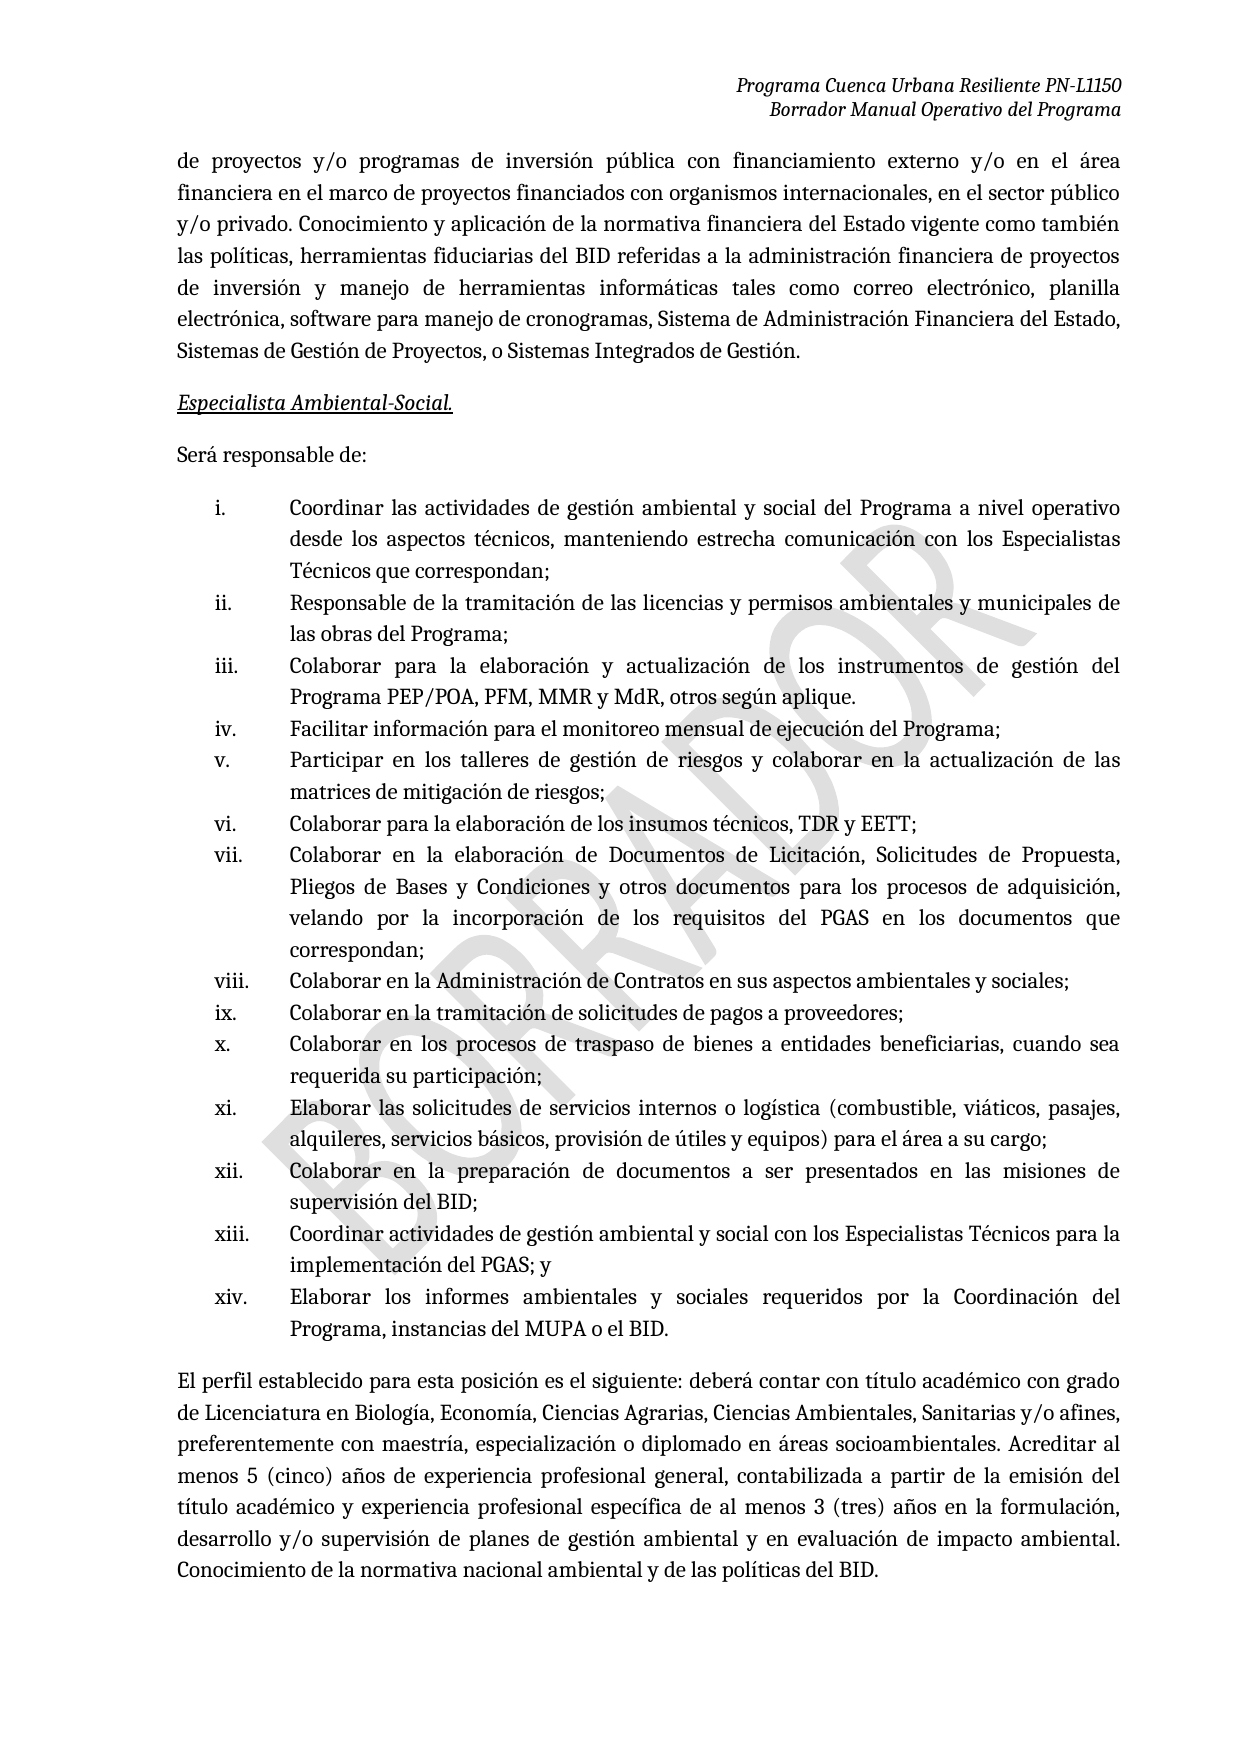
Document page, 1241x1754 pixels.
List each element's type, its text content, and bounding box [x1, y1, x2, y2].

text El perfil establecido para esta posición es el siguiente: deberá contar con título académico con grado de Licenciatura en Biología, Economía, Ciencias Agrarias, Ciencias Ambientales, Sanitarias y/o afines, preferentemente con maestría, especialización o diplomado en áreas socioambientales. Acreditar al menos 5 (cinco) años de experiencia profesional general, contabilizada a partir de la emisión del título académico y experiencia profesional específica de al menos 3 (tres) años en la formulación, desarrollo y/o supervisión de planes de gestión ambiental y en evaluación de impacto ambiental. Conocimiento de la normativa nacional ambiental y de las políticas del BID. [177, 1368, 1122, 1583]
list Facilitar información para el monitoreo mensual de ejecución del Programa; [214, 716, 1122, 742]
list Colaborar para la elaboración de los insumos técnicos, TDR y EETT; [214, 810, 1122, 837]
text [177, 148, 1122, 364]
list Colaborar para la elaboración y actualización de los instrumentos de gestión del Programa PEP/POA, PFM, MMR y MdR, otros según aplique. [214, 652, 1122, 710]
list Colaborar en la tramitación de solicitudes de pagos a proveedores; [214, 1000, 1122, 1026]
list Participar en los talleres de gestión de riesgos y colaborar en la actualización de las matrices de mitigación de riesgos; [214, 747, 1122, 805]
list Elaborar las solicitudes de servicios internos o logística (combustible, viáticos, pasajes, alquileres, servicios básicos, provisión de útiles y equipos) para el área a su cargo; [214, 1094, 1122, 1152]
text Especialista Ambiental-Social. [177, 390, 1122, 416]
list Coordinar las actividades de gestión ambiental y social del Programa a nivel operativo desde los aspectos técnicos, manteniendo estrecha comunicación con los Especialistas Técnicos que correspondan; [214, 495, 1122, 584]
list Colaborar en la elaboración de Documentos de Licitación, Solicitudes de Propuesta, Pliegos de Bases y Condiciones y otros documentos para los procesos de adquisición, velando por la incorporación de los requisitos del PGAS en los documentos que correspondan; [214, 842, 1122, 963]
text Será responsable de: [177, 442, 1122, 469]
list Responsable de la tramitación de las licencias y permisos ambientales y municipales de las obras del Programa; [214, 589, 1122, 647]
list Elaborar los informes ambientales y sociales requeridos por la Coordinación del Programa, instancias del MUPA o el BID. [214, 1284, 1122, 1342]
list Coordinar actividades de gestión ambiental y social con los Especialistas Técnicos para la implementación del PGAS; y [214, 1221, 1122, 1278]
list Colaborar en la preparación de documentos a ser presentados en las misiones de supervisión del BID; [214, 1157, 1122, 1215]
list Colaborar en los procesos de traspaso de bienes a entidades beneficiarias, cuando sea requerida su participación; [214, 1031, 1122, 1089]
list Colaborar en la Administración de Contratos en sus aspectos ambientales y sociales; [214, 968, 1122, 994]
